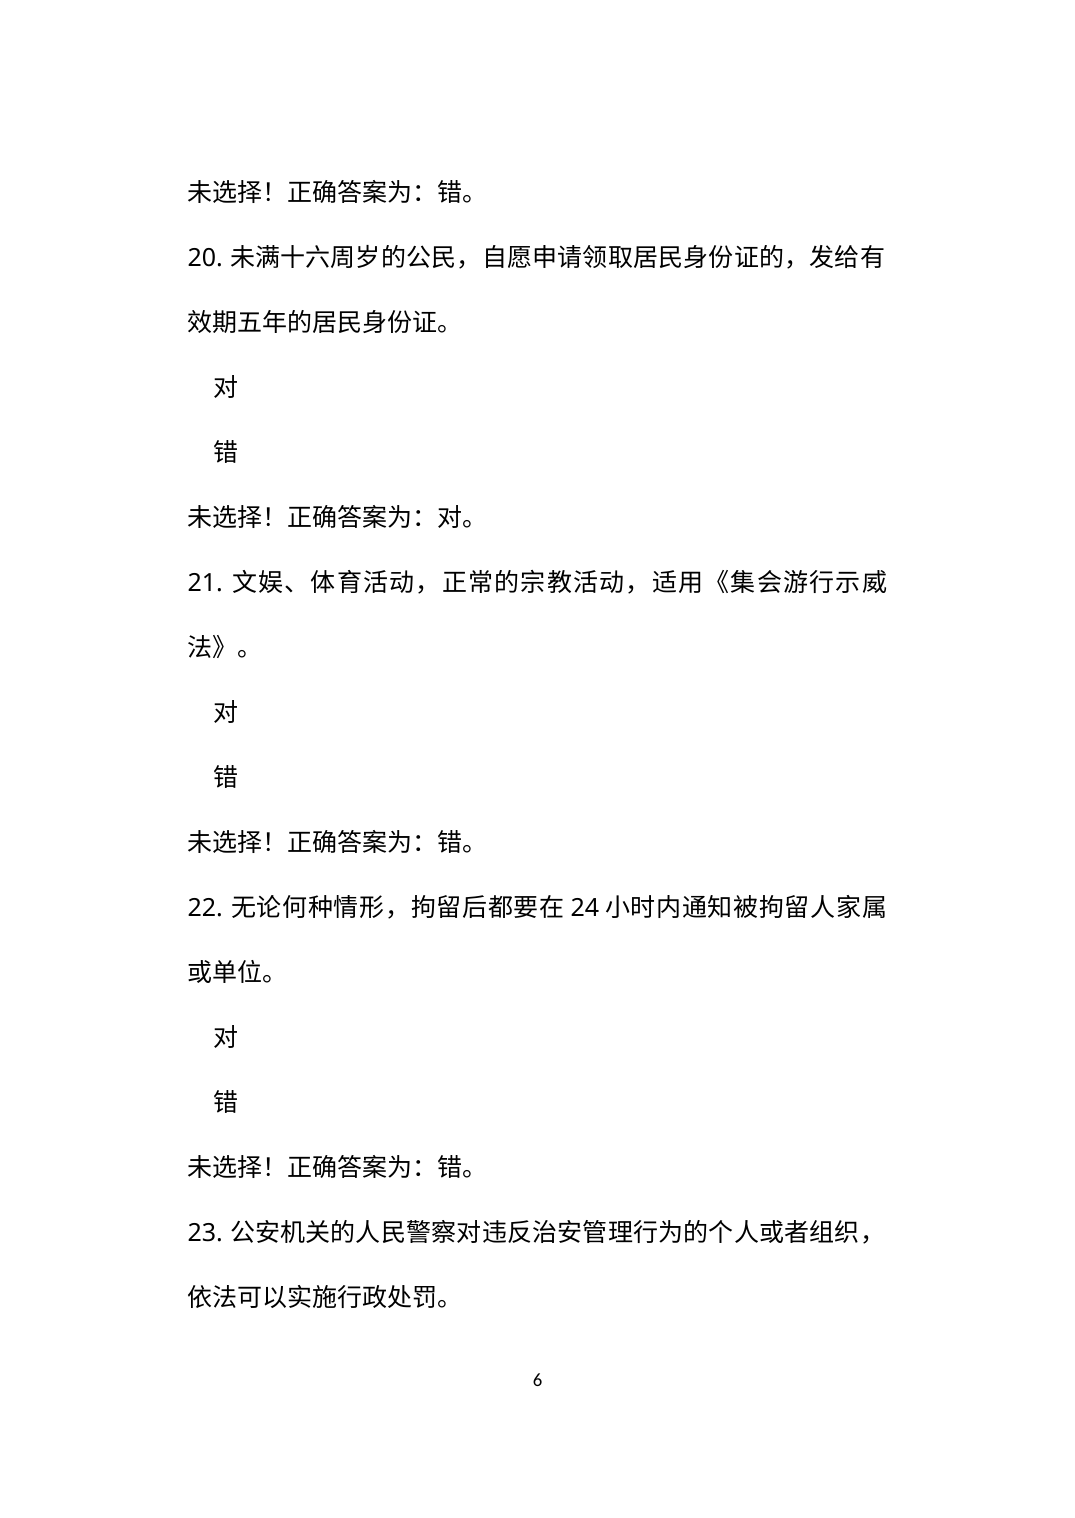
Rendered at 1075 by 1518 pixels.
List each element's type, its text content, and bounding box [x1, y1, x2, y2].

text 错 [187, 1068, 887, 1133]
text 21. 文娱、体育活动，正常的宗教活动，适用《集会游行示威法》。 [187, 548, 887, 678]
text 未选择！正确答案为：错。 [187, 808, 887, 873]
text 错 [187, 418, 887, 483]
text 未选择！正确答案为：错。 [187, 158, 887, 223]
text 错 [187, 743, 887, 808]
text 未选择！正确答案为：错。 [187, 1133, 887, 1198]
text 对 [187, 678, 887, 743]
text 23. 公安机关的人民警察对违反治安管理行为的个人或者组织，依法可以实施行政处罚。 [187, 1198, 887, 1328]
text 20. 未满十六周岁的公民，自愿申请领取居民身份证的，发给有效期五年的居民身份证。 [187, 223, 887, 353]
text 22. 无论何种情形，拘留后都要在24小时内通知被拘留人家属或单位。 [187, 873, 887, 1003]
text 对 [187, 1003, 887, 1068]
text 对 [187, 353, 887, 418]
text 未选择！正确答案为：对。 [187, 483, 887, 548]
